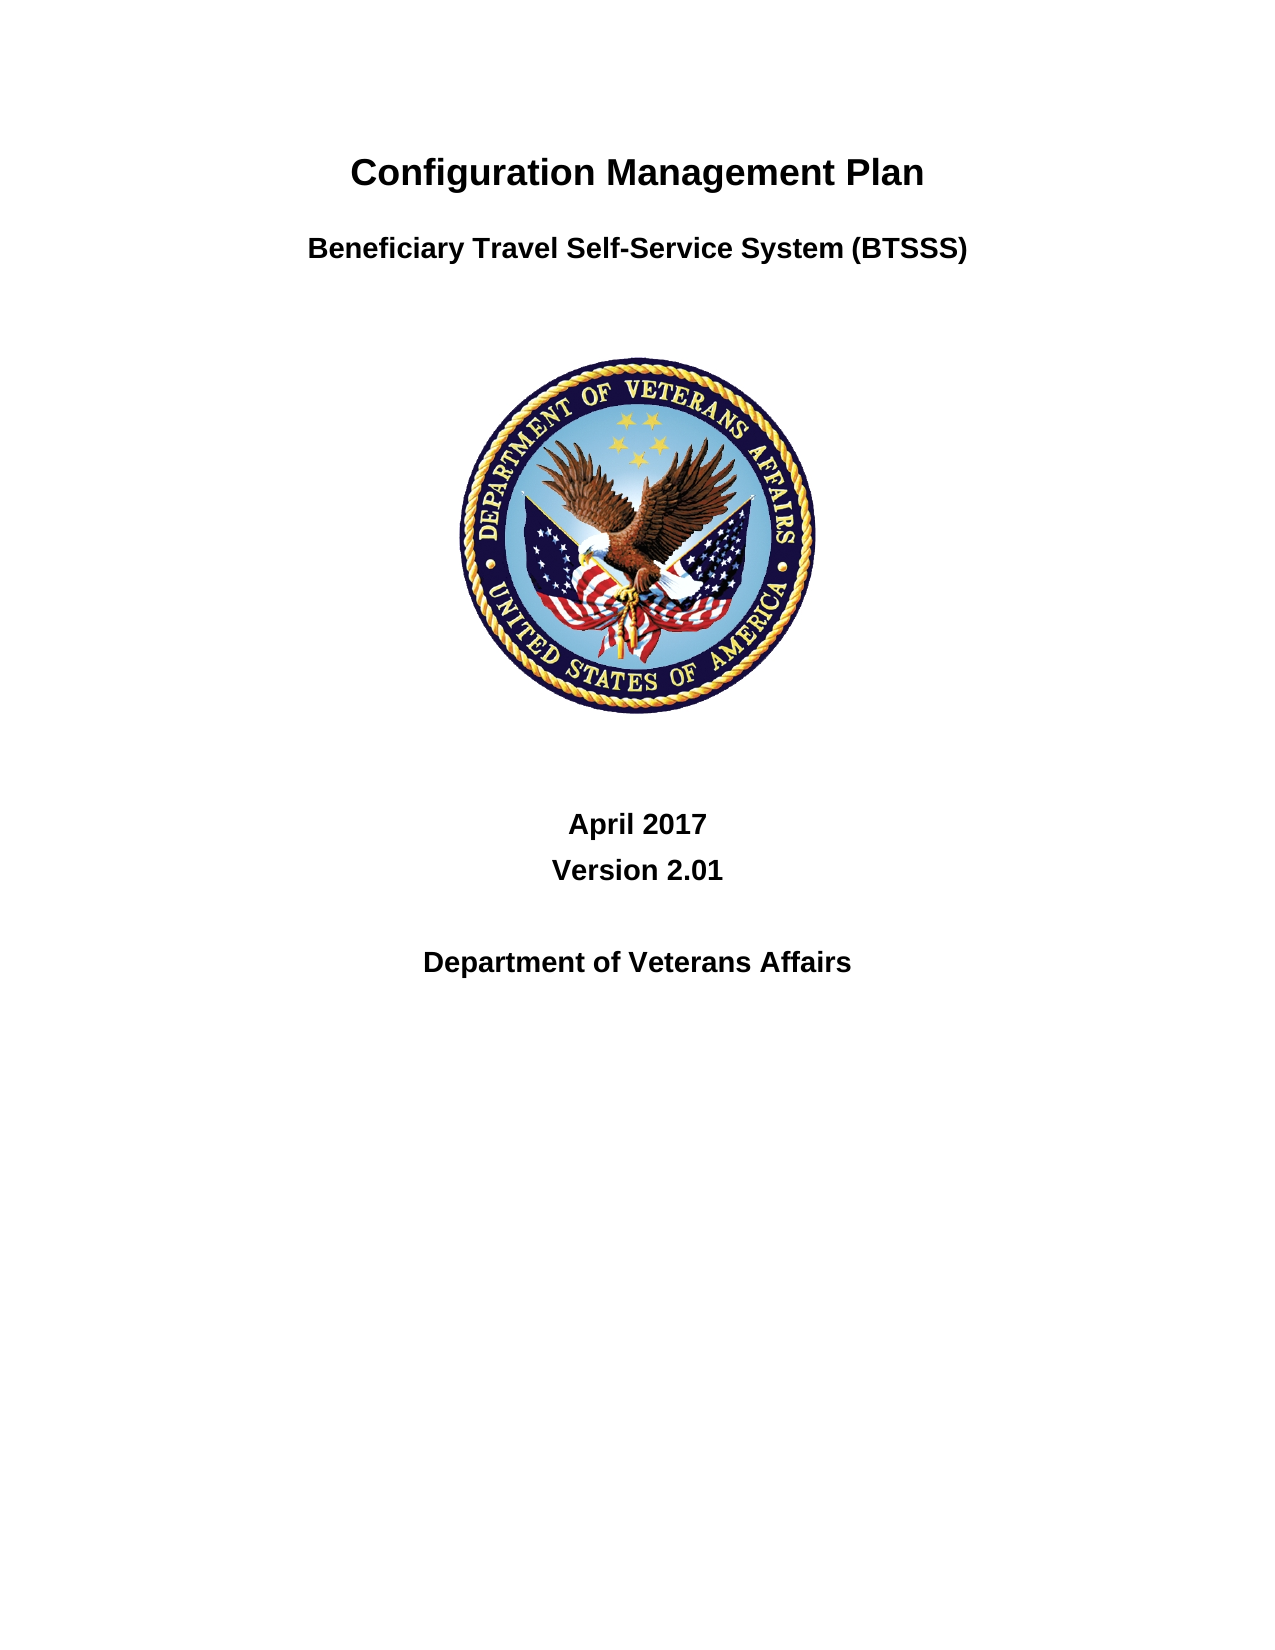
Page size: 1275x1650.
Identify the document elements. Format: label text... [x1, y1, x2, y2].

picture [459, 357, 816, 714]
title April 2017 [150, 807, 1125, 840]
title Version 2.01 [150, 853, 1125, 886]
title Configuration Management Plan [150, 150, 1125, 193]
title Beneficiary Travel Self-Service System (BTSSS) [150, 231, 1125, 264]
title Department of Veterans Affairs [150, 945, 1125, 978]
